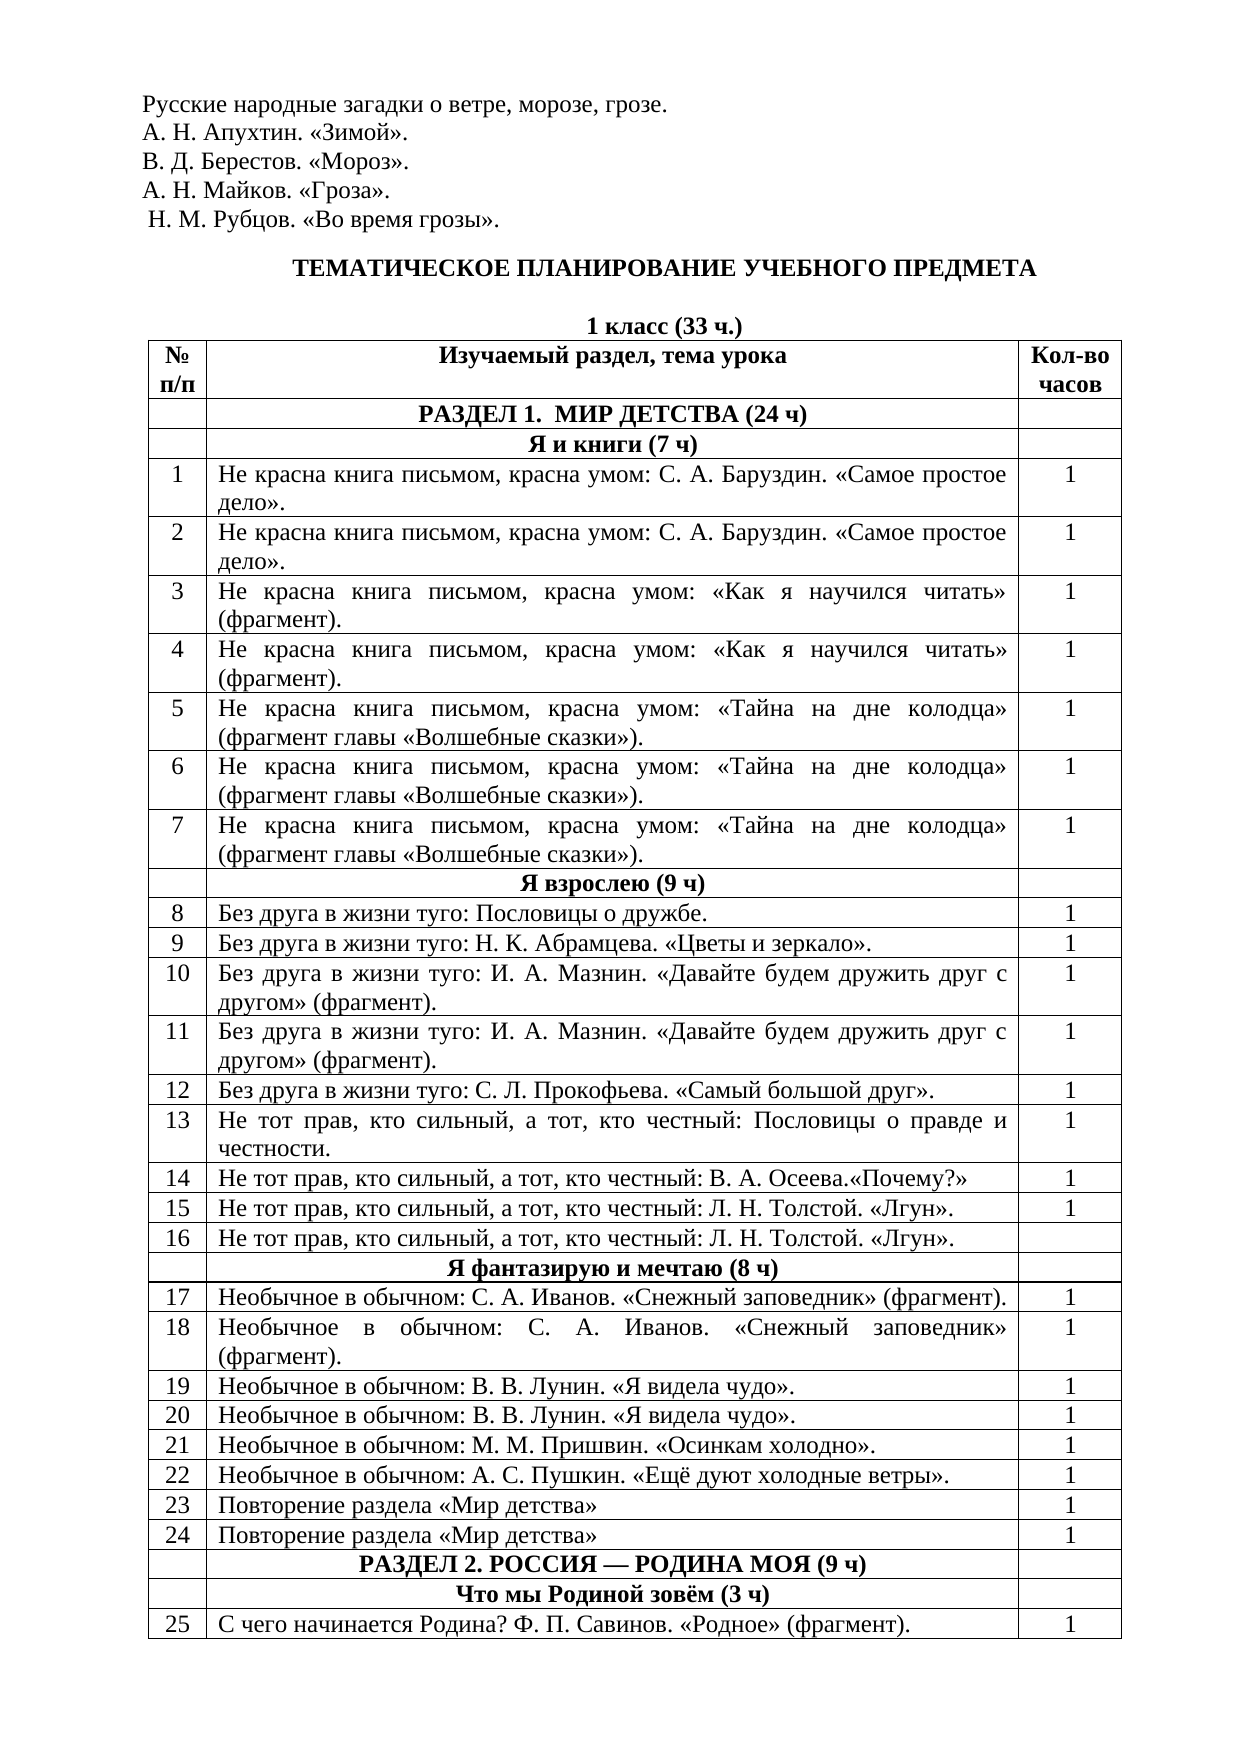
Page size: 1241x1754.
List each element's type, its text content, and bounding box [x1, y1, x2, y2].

table_cell Я и книги (7 ч) [207, 429, 1018, 458]
table_cell 23 [149, 1490, 206, 1519]
table_cell 18 [149, 1312, 206, 1370]
text А. Н. Майков. «Гроза». [142, 175, 1187, 204]
table_cell РАЗДЕЛ 2. РОССИЯ — РОДИНА МОЯ (9 ч) [207, 1550, 1018, 1578]
table_cell 2 [149, 517, 206, 575]
table_cell 1 [1019, 576, 1121, 633]
table_cell 1 [1019, 928, 1121, 957]
table_cell 1 [1019, 1163, 1121, 1192]
table_cell 14 [149, 1163, 206, 1192]
table_cell [1019, 1253, 1121, 1281]
table_cell Не красна книга письмом, красна умом: С. А. Баруздин. «Самое простое дело». [207, 517, 1018, 575]
table_cell Без друга в жизни туго: Пословицы о дружбе. [207, 898, 1018, 927]
text В. Д. Берестов. «Мороз». [142, 146, 1187, 175]
table_cell Необычное в обычном: С. А. Иванов. «Снежный заповедник» (фрагмент). [207, 1283, 1018, 1311]
table_cell 7 [149, 810, 206, 867]
table_cell 1 [1019, 1105, 1121, 1162]
table_cell 9 [149, 928, 206, 957]
table_cell [1019, 1223, 1121, 1252]
table_cell Не тот прав, кто сильный, а тот, кто честный: В. А. Осеева.«Почему?» [207, 1163, 1018, 1192]
table_cell 1 [1019, 517, 1121, 575]
table_cell 1 [1019, 1430, 1121, 1459]
table_cell [149, 399, 206, 428]
table_cell Необычное в обычном: М. М. Пришвин. «Осинкам холодно». [207, 1430, 1018, 1459]
table_cell Не красна книга письмом, красна умом: «Как я научился читать» (фрагмент). [207, 634, 1018, 692]
table_cell 1 [1019, 1193, 1121, 1222]
table_cell 19 [149, 1371, 206, 1399]
table_cell Не тот прав, кто сильный, а тот, кто честный: Л. Н. Толстой. «Лгун». [207, 1193, 1018, 1222]
table_cell Не красна книга письмом, красна умом: «Как я научился читать» (фрагмент). [207, 576, 1018, 633]
table_cell 13 [149, 1105, 206, 1162]
text А. Н. Апухтин. «Зимой». [142, 117, 1187, 146]
table_cell Необычное в обычном: С. А. Иванов. «Снежный заповедник» (фрагмент). [207, 1312, 1018, 1370]
table_cell Я взрослею (9 ч) [207, 869, 1018, 897]
table_header Изучаемый раздел, тема урока [207, 341, 1018, 398]
table_cell 1 [1019, 1016, 1121, 1074]
table_cell 25 [149, 1609, 206, 1638]
table_header № п/п [149, 341, 206, 398]
table_cell [149, 1579, 206, 1608]
table_cell 3 [149, 576, 206, 633]
table_cell 1 [1019, 1520, 1121, 1548]
table_cell [149, 1253, 206, 1281]
table_cell 8 [149, 898, 206, 927]
table_cell 4 [149, 634, 206, 692]
table_cell Я фантазирую и мечтаю (8 ч) [207, 1253, 1018, 1281]
table_cell 6 [149, 751, 206, 809]
table_cell 1 [1019, 810, 1121, 867]
text Русские народные загадки о ветре, морозе, грозе. [142, 89, 1187, 117]
table_cell 16 [149, 1223, 206, 1252]
table_cell [1019, 429, 1121, 458]
table_cell 1 [1019, 1075, 1121, 1104]
table_cell [1019, 399, 1121, 428]
text Н. М. Рубцов. «Во время грозы». [148, 204, 1181, 232]
table_cell 17 [149, 1283, 206, 1311]
table_cell Не красна книга письмом, красна умом: «Тайна на дне колодца» (фрагмент главы «Волшебные сказки»). [207, 751, 1018, 809]
table_cell Необычное в обычном: А. С. Пушкин. «Ещё дуют холодные ветры». [207, 1460, 1018, 1489]
table_cell [149, 869, 206, 897]
table_cell Не тот прав, кто сильный, а тот, кто честный: Л. Н. Толстой. «Лгун». [207, 1223, 1018, 1252]
table_cell Без друга в жизни туго: И. А. Мазнин. «Давайте будем дружить друг с другом» (фрагмент). [207, 1016, 1018, 1074]
text 1 класс (33 ч.) [148, 311, 1181, 339]
table_cell [1019, 869, 1121, 897]
text Тематическое планирование УЧЕБНОГО ПРЕДМЕТА [148, 253, 1181, 282]
table_cell Повторение раздела «Мир детства» [207, 1490, 1018, 1519]
table_cell 21 [149, 1430, 206, 1459]
table_cell [1019, 1550, 1121, 1578]
table_cell Без друга в жизни туго: Н. К. Абрамцева. «Цветы и зеркало». [207, 928, 1018, 957]
table_cell РАЗДЕЛ 1. МИР ДЕТСТВА (24 ч) [207, 399, 1018, 428]
table_cell Без друга в жизни туго: И. А. Мазнин. «Давайте будем дружить друг с другом» (фрагмент). [207, 958, 1018, 1015]
table_cell Не красна книга письмом, красна умом: С. А. Баруздин. «Самое простое дело». [207, 459, 1018, 516]
table_cell Необычное в обычном: В. В. Лунин. «Я видела чудо». [207, 1401, 1018, 1429]
table_cell Не тот прав, кто сильный, а тот, кто честный: Пословицы о правде и честности. [207, 1105, 1018, 1162]
table_cell 1 [1019, 459, 1121, 516]
table_cell Что мы Родиной зовём (3 ч) [207, 1579, 1018, 1608]
table_cell Необычное в обычном: В. В. Лунин. «Я видела чудо». [207, 1371, 1018, 1399]
table_cell 1 [149, 459, 206, 516]
table_cell Не красна книга письмом, красна умом: «Тайна на дне колодца» (фрагмент главы «Волшебные сказки»). [207, 810, 1018, 867]
table_header Кол-во часов [1019, 341, 1121, 398]
table_cell 20 [149, 1401, 206, 1429]
table_cell 1 [1019, 958, 1121, 1015]
table_cell 5 [149, 693, 206, 750]
table_cell 12 [149, 1075, 206, 1104]
table_cell 22 [149, 1460, 206, 1489]
table_cell Без друга в жизни туго: С. Л. Прокофьева. «Самый большой друг». [207, 1075, 1018, 1104]
table_cell 1 [1019, 1460, 1121, 1489]
table_cell [1019, 1579, 1121, 1608]
table_cell Повторение раздела «Мир детства» [207, 1520, 1018, 1548]
table_cell С чего начинается Родина? Ф. П. Савинов. «Родное» (фрагмент). [207, 1609, 1018, 1638]
table_cell 1 [1019, 693, 1121, 750]
table_cell 1 [1019, 1312, 1121, 1370]
table_cell 1 [1019, 634, 1121, 692]
table_cell 1 [1019, 1609, 1121, 1638]
table_cell 1 [1019, 751, 1121, 809]
table_cell 1 [1019, 1283, 1121, 1311]
table_cell 11 [149, 1016, 206, 1074]
table_cell 10 [149, 958, 206, 1015]
table_cell 1 [1019, 898, 1121, 927]
table_cell 15 [149, 1193, 206, 1222]
table_cell 1 [1019, 1490, 1121, 1519]
table_cell 1 [1019, 1371, 1121, 1399]
table_cell 1 [1019, 1401, 1121, 1429]
table_cell [149, 429, 206, 458]
table_cell [149, 1550, 206, 1578]
table_cell 24 [149, 1520, 206, 1548]
table_cell Не красна книга письмом, красна умом: «Тайна на дне колодца» (фрагмент главы «Волшебные сказки»). [207, 693, 1018, 750]
